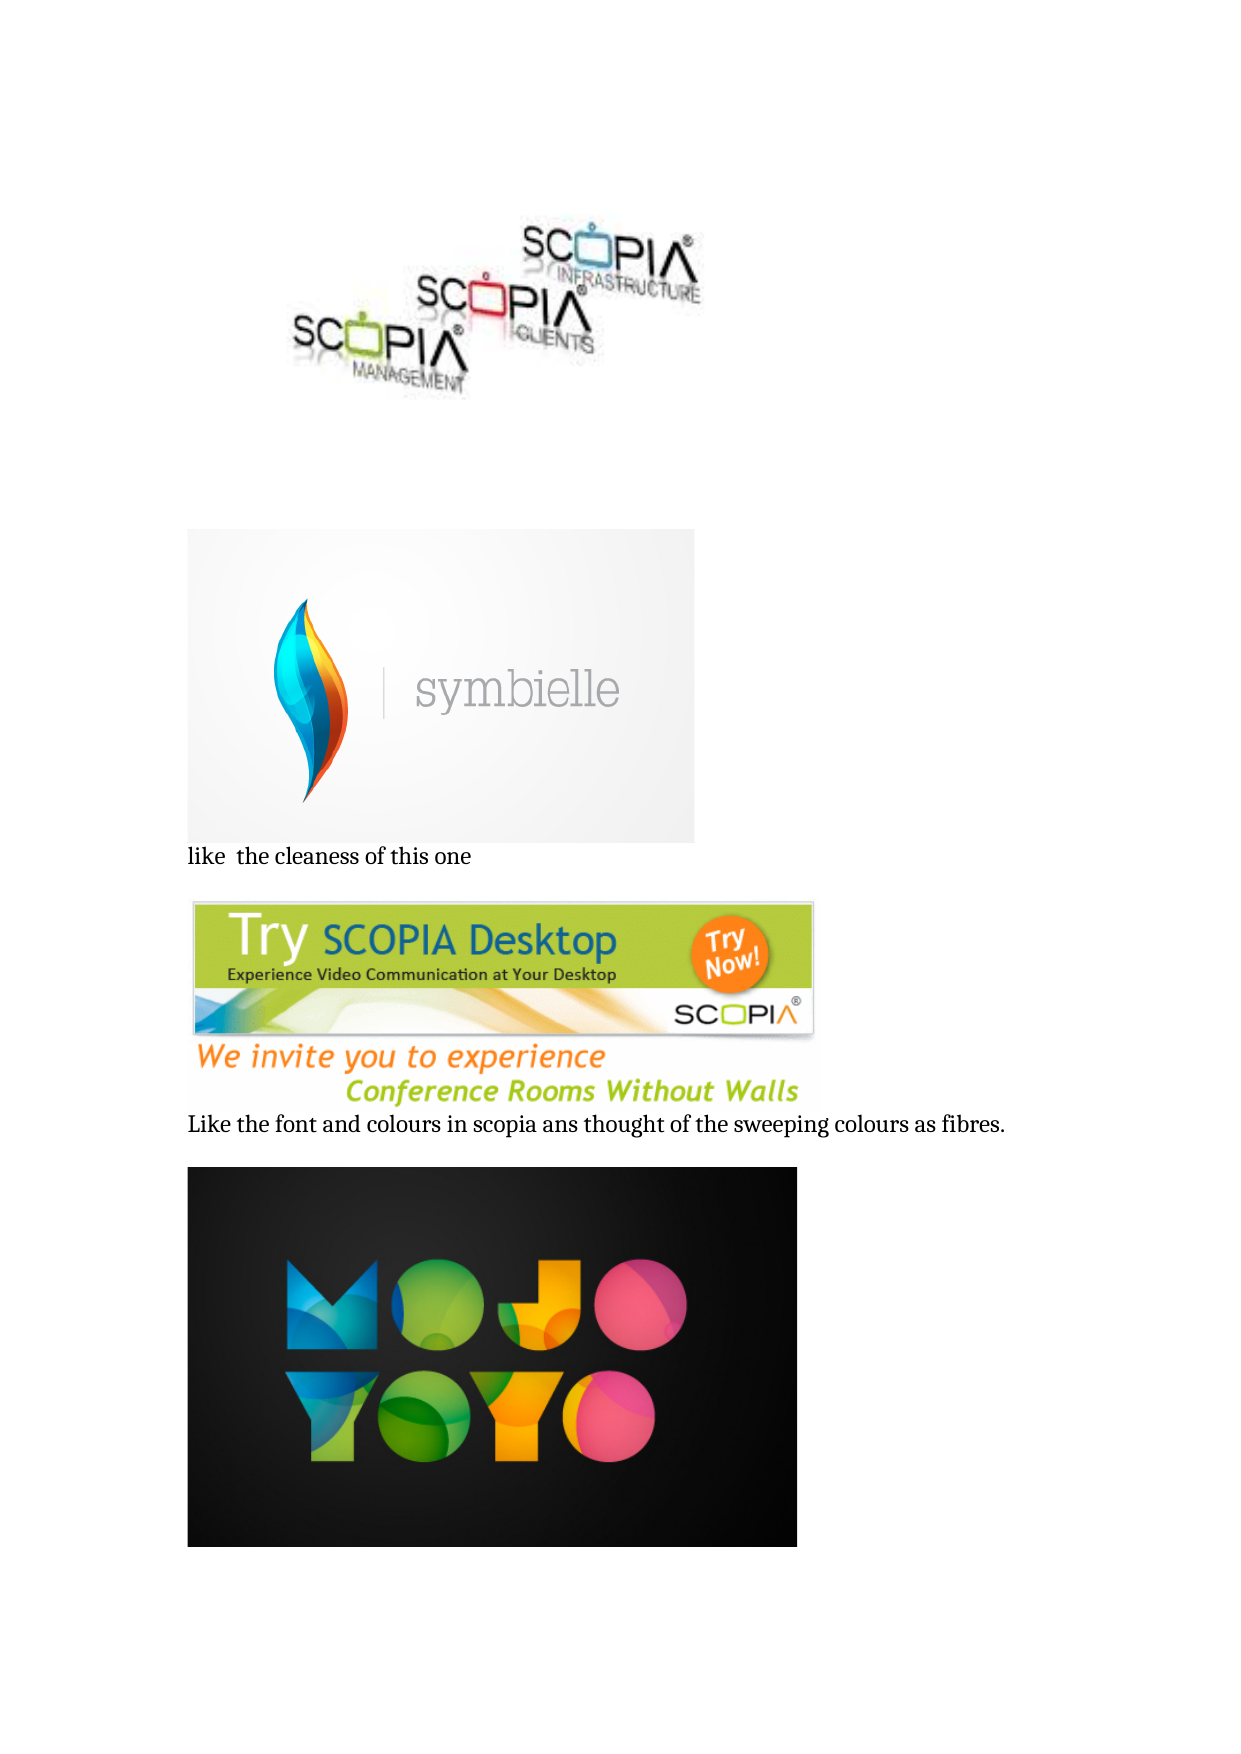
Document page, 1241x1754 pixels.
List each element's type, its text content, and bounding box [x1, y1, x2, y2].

text Like the font and colours in scopia ans thought of the sweeping colours as fibres. [187, 1110, 1053, 1139]
picture [187, 150, 765, 843]
text like the cleaness of this one [187, 842, 1053, 871]
picture [187, 899, 821, 1111]
picture [187, 1167, 798, 1547]
